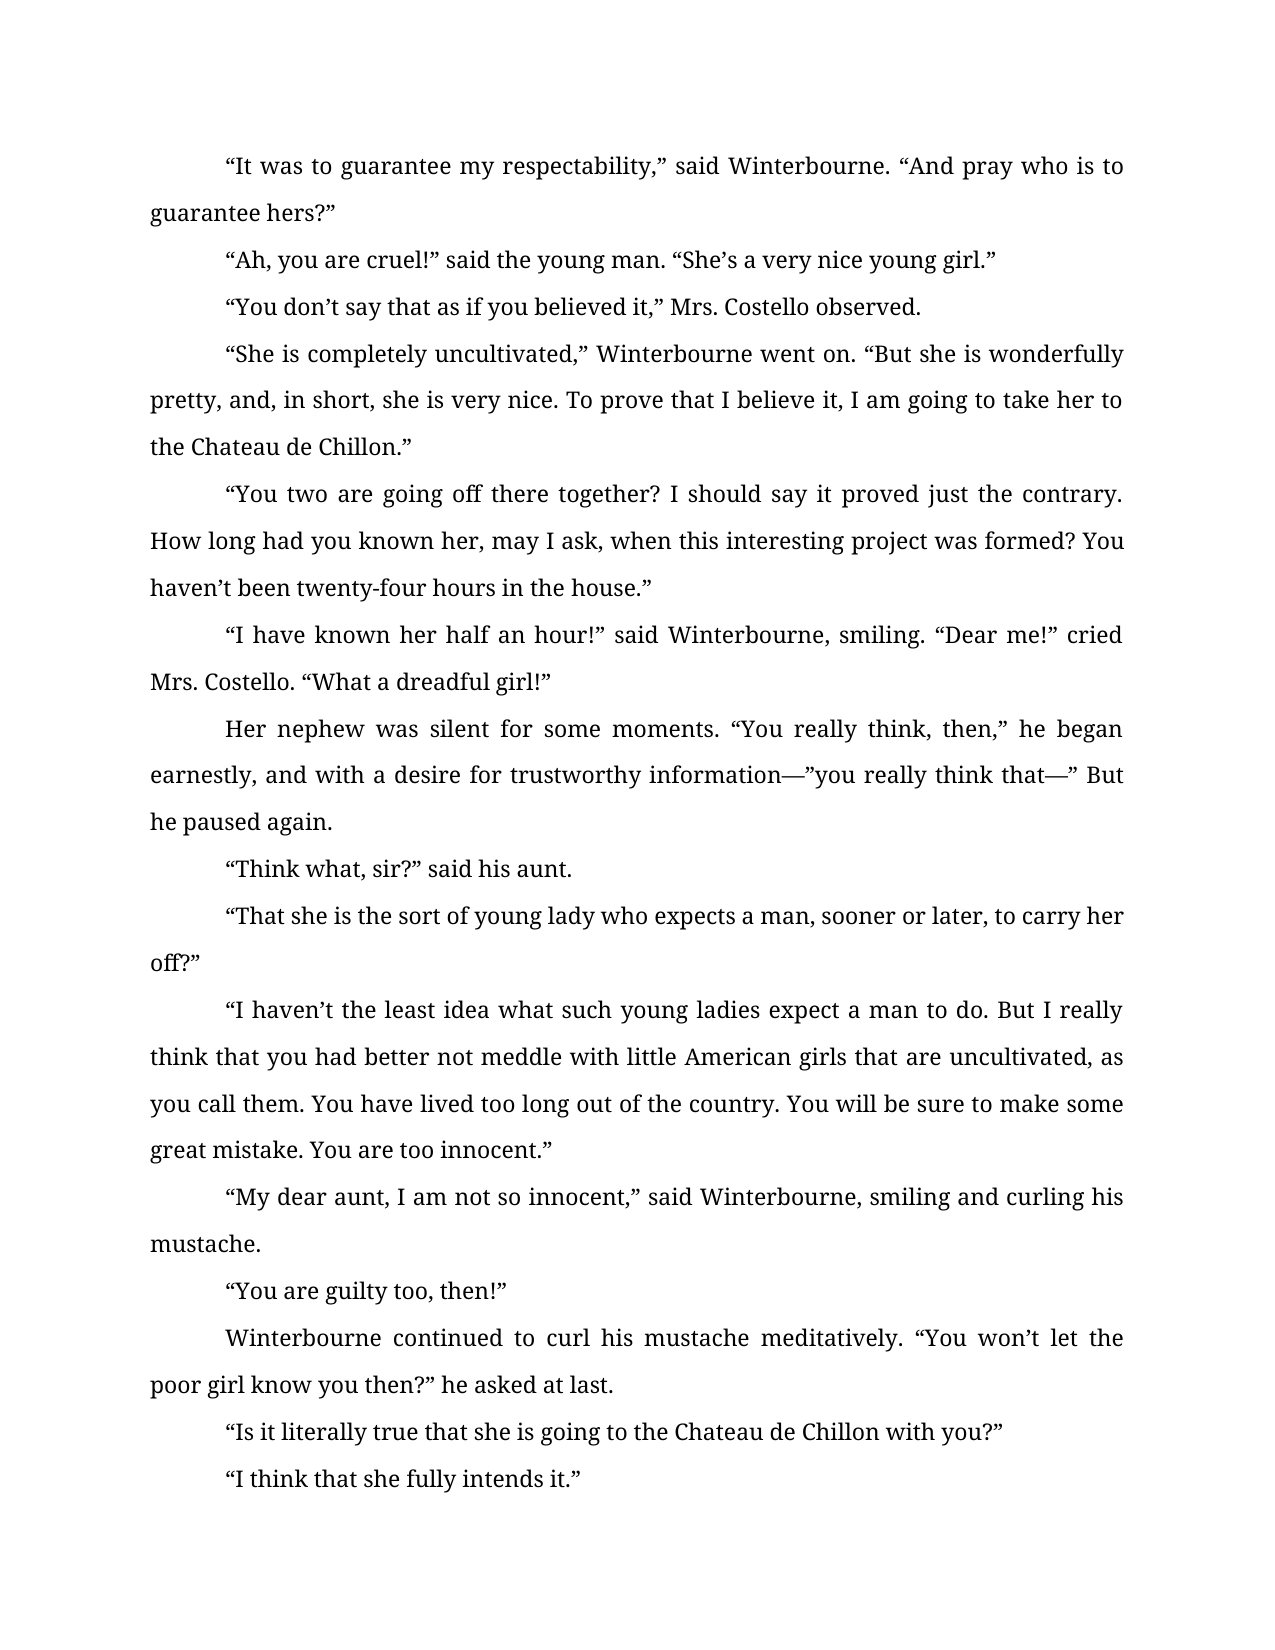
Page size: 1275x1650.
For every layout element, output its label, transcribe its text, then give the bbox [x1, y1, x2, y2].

text “Think what, sir?” said his aunt. [150, 853, 1125, 884]
text “I think that she fully intends it.” [150, 1462, 1125, 1494]
text “You don’t say that as if you believed it,” Mrs. Costello observed. [150, 291, 1125, 322]
text Her nephew was silent for some moments. “You really think, then,” he began earnestly, and with a desire for trustworthy information—”you really think that—” But he paused again. [150, 712, 1125, 837]
text “You are guilty too, then!” [150, 1275, 1125, 1306]
text “I have known her half an hour!” said Winterbourne, smiling. “Dear me!” cried Mrs. Costello. “What a dreadful girl!” [150, 619, 1125, 697]
text “I haven’t the least idea what such young ladies expect a man to do. But I really think that you had better not meddle with little American girls that are uncultivated, as you call them. You have lived too long out of the country. You will be sure to make some great mistake. You are too innocent.” [150, 994, 1125, 1166]
text “That she is the sort of young lady who expects a man, sooner or later, to carry her off?” [150, 900, 1125, 978]
text Winterbourne continued to curl his mustache meditatively. “You won’t let the poor girl know you then?” he asked at last. [150, 1322, 1125, 1400]
text “Is it literally true that she is going to the Chateau de Chillon with you?” [150, 1416, 1125, 1447]
text “You two are going off there together? I should say it proved just the contrary. How long had you known her, may I ask, when this interesting project was formed? You haven’t been twenty-four hours in the house.” [150, 478, 1125, 603]
text “She is completely uncultivated,” Winterbourne went on. “But she is wonderfully pretty, and, in short, she is very nice. To prove that I believe it, I am going to take her to the Chateau de Chillon.” [150, 337, 1125, 462]
text “It was to guarantee my respectability,” said Winterbourne. “And pray who is to guarantee hers?” [150, 150, 1125, 228]
text “Ah, you are cruel!” said the young man. “She’s a very nice young girl.” [150, 244, 1125, 275]
text “My dear aunt, I am not so innocent,” said Winterbourne, smiling and curling his mustache. [150, 1181, 1125, 1259]
